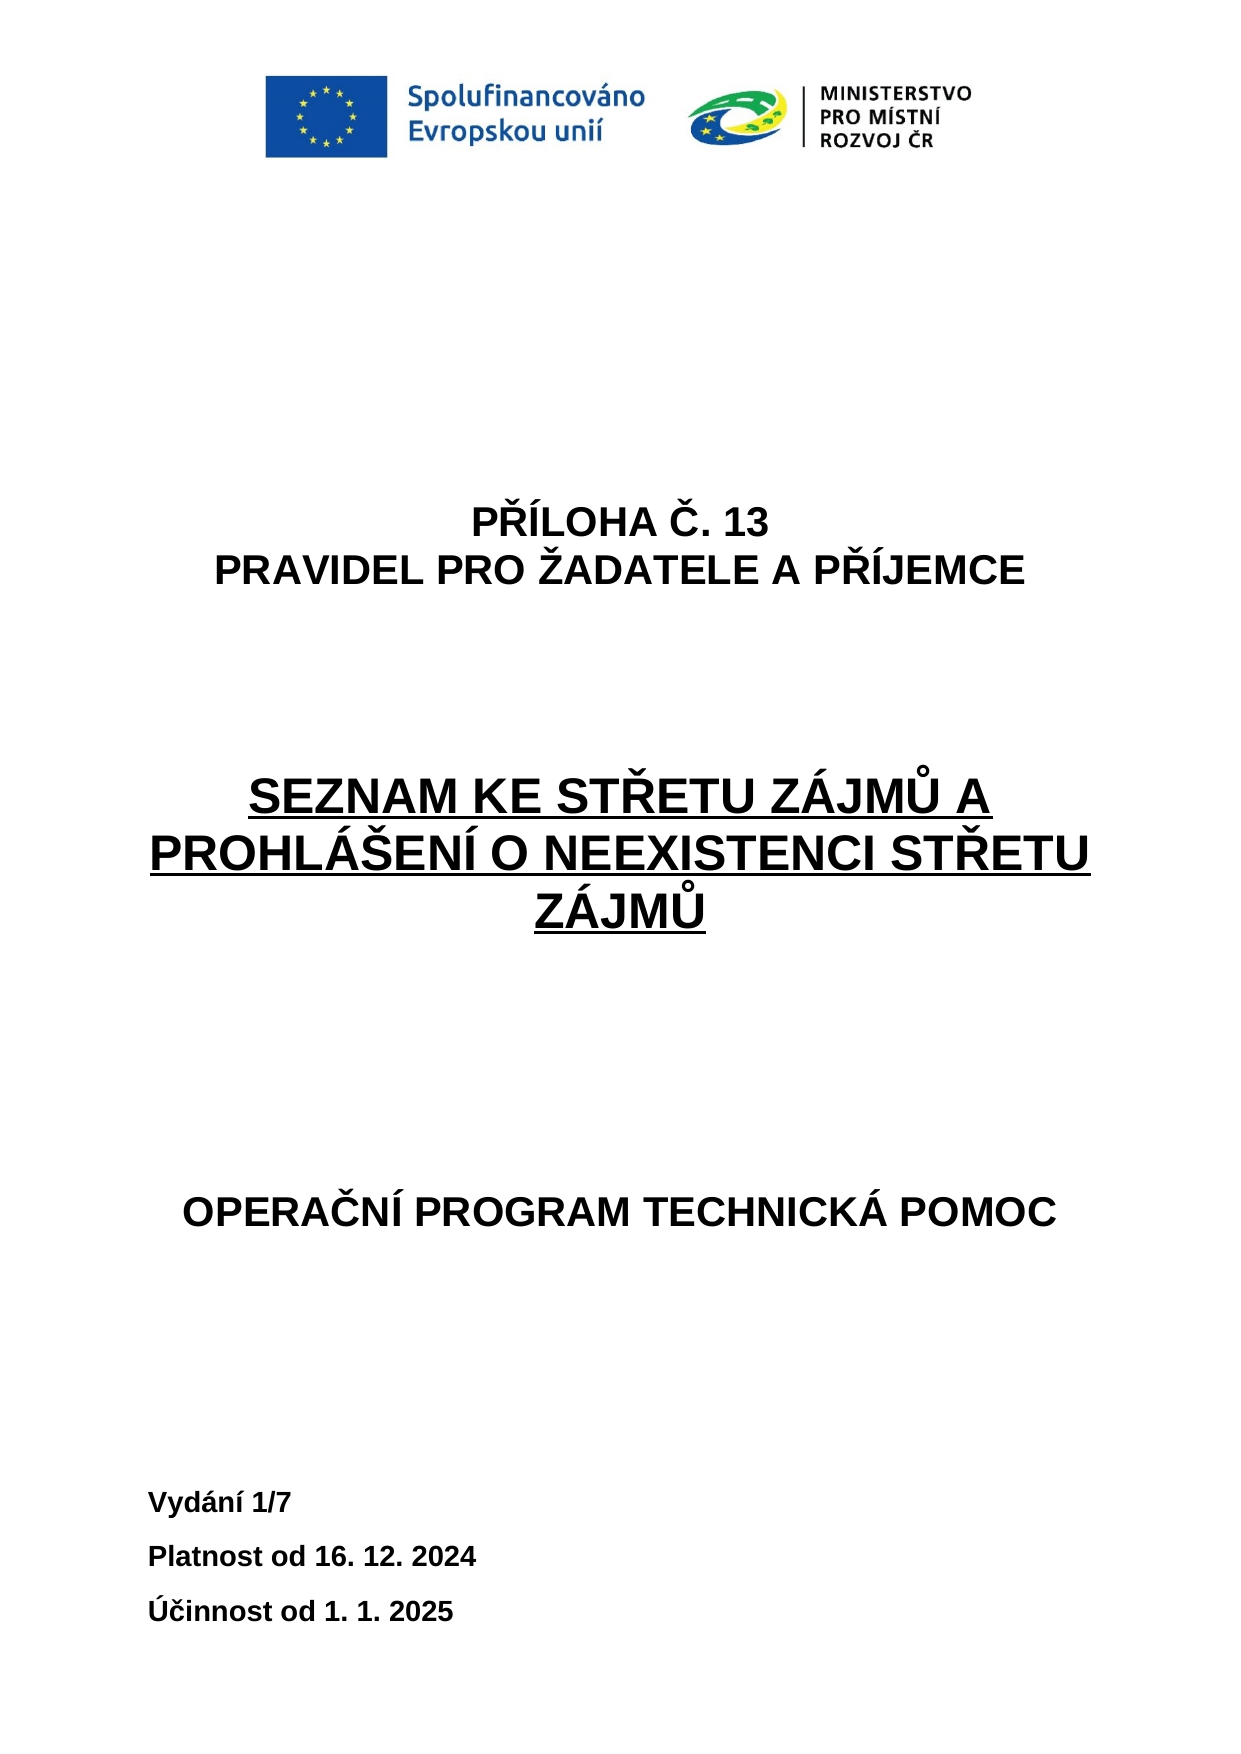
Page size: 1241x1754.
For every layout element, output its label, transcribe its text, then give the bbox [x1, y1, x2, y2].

text Operační program technická pomoc [148, 1188, 1093, 1236]
text Platnost od 16. 12. 2024 [148, 1539, 1093, 1573]
picture [263, 73, 977, 160]
text Účinnost od 1. 1. 2025 [148, 1594, 1093, 1627]
text Pravidel pro žadatele A příjemce [148, 546, 1093, 594]
text seznam ke střetu zájmů a prohlášení o neexistenci střetu zájmů [148, 766, 1093, 939]
text příloha č. 13 [148, 498, 1093, 546]
text Vydání 1/7 [148, 1485, 1093, 1518]
